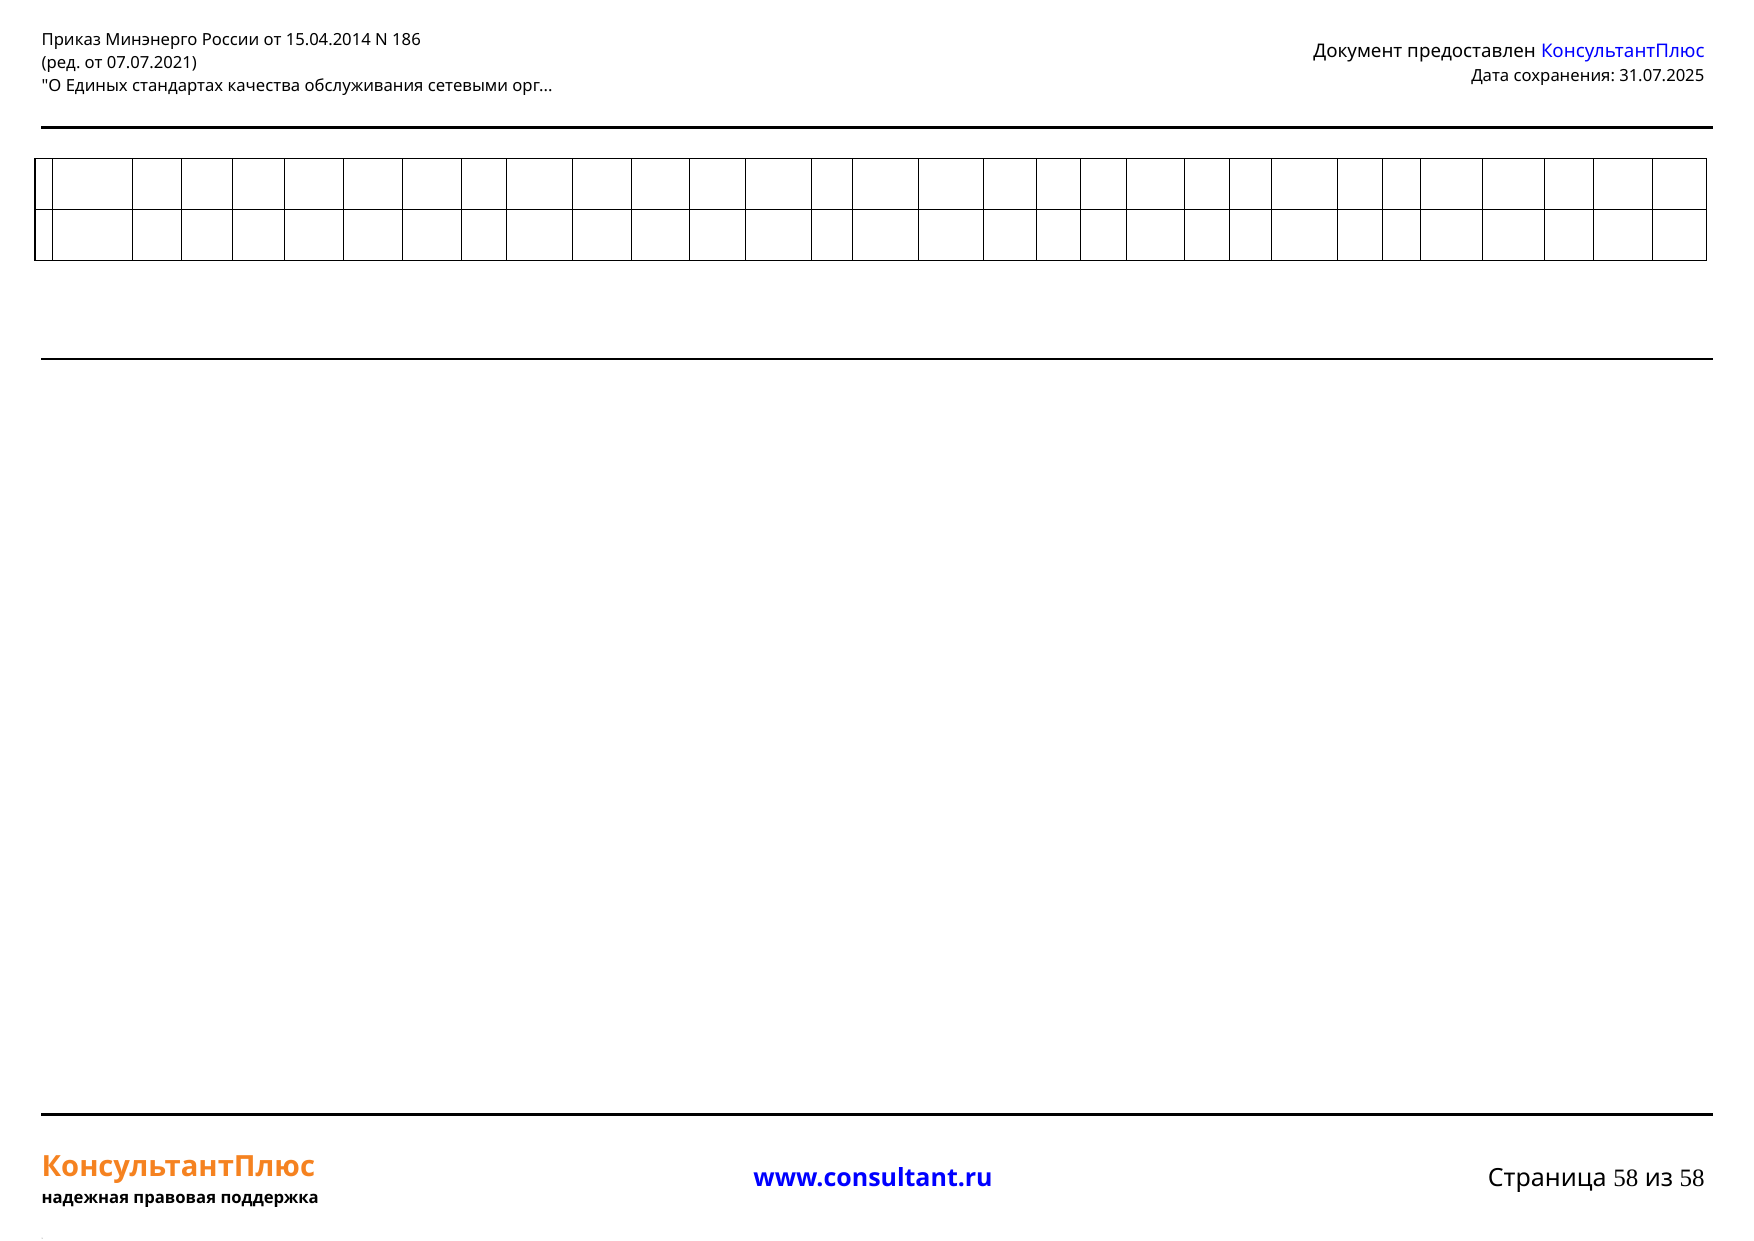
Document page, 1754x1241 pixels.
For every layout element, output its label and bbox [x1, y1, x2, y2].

table_cell [573, 159, 631, 209]
table_cell [1483, 159, 1544, 209]
table_cell [462, 210, 506, 260]
table_cell [1127, 159, 1184, 209]
table_cell [1230, 210, 1271, 260]
table_cell [53, 210, 132, 260]
table_cell [1594, 159, 1652, 209]
table_cell [746, 210, 811, 260]
table_cell [1272, 159, 1337, 209]
table_cell [1037, 159, 1080, 209]
table_cell [1383, 159, 1420, 209]
table_cell [1383, 210, 1420, 260]
table_cell [853, 159, 918, 209]
table_cell [1653, 210, 1706, 260]
table_cell [182, 159, 232, 209]
table_cell [690, 159, 745, 209]
table_cell [632, 159, 689, 209]
table_cell [507, 159, 572, 209]
table_cell [1594, 210, 1652, 260]
table_cell [133, 159, 181, 209]
table_cell [36, 159, 52, 209]
table_cell [1421, 210, 1482, 260]
table_cell [1185, 159, 1229, 209]
table_cell [1230, 159, 1271, 209]
table_cell [1081, 210, 1126, 260]
table_cell [984, 210, 1036, 260]
table_cell [1421, 159, 1482, 209]
table_cell [984, 159, 1036, 209]
table_cell [285, 210, 343, 260]
table_cell [182, 210, 232, 260]
table_cell [133, 210, 181, 260]
table_cell [403, 159, 461, 209]
table_cell [507, 210, 572, 260]
table_cell [919, 159, 983, 209]
table_cell [919, 210, 983, 260]
table_cell [812, 159, 852, 209]
table_cell [462, 159, 506, 209]
table_cell [812, 210, 852, 260]
table_cell [53, 159, 132, 209]
table_cell [1127, 210, 1184, 260]
table_cell [632, 210, 689, 260]
table_cell [285, 159, 343, 209]
table_cell [746, 159, 811, 209]
table_cell [853, 210, 918, 260]
table_cell [573, 210, 631, 260]
table_cell [1545, 210, 1593, 260]
table_cell [1338, 159, 1382, 209]
table_cell [344, 210, 402, 260]
table_cell [1185, 210, 1229, 260]
table_cell [1081, 159, 1126, 209]
table_cell [690, 210, 745, 260]
table_cell [233, 210, 284, 260]
table_cell [36, 210, 52, 260]
table_cell [1483, 210, 1544, 260]
table_cell [403, 210, 461, 260]
table_cell [1653, 159, 1706, 209]
table_cell [233, 159, 284, 209]
table_cell [1272, 210, 1337, 260]
table_cell [1545, 159, 1593, 209]
table_cell [1037, 210, 1080, 260]
table_cell [1338, 210, 1382, 260]
table_cell [344, 159, 402, 209]
